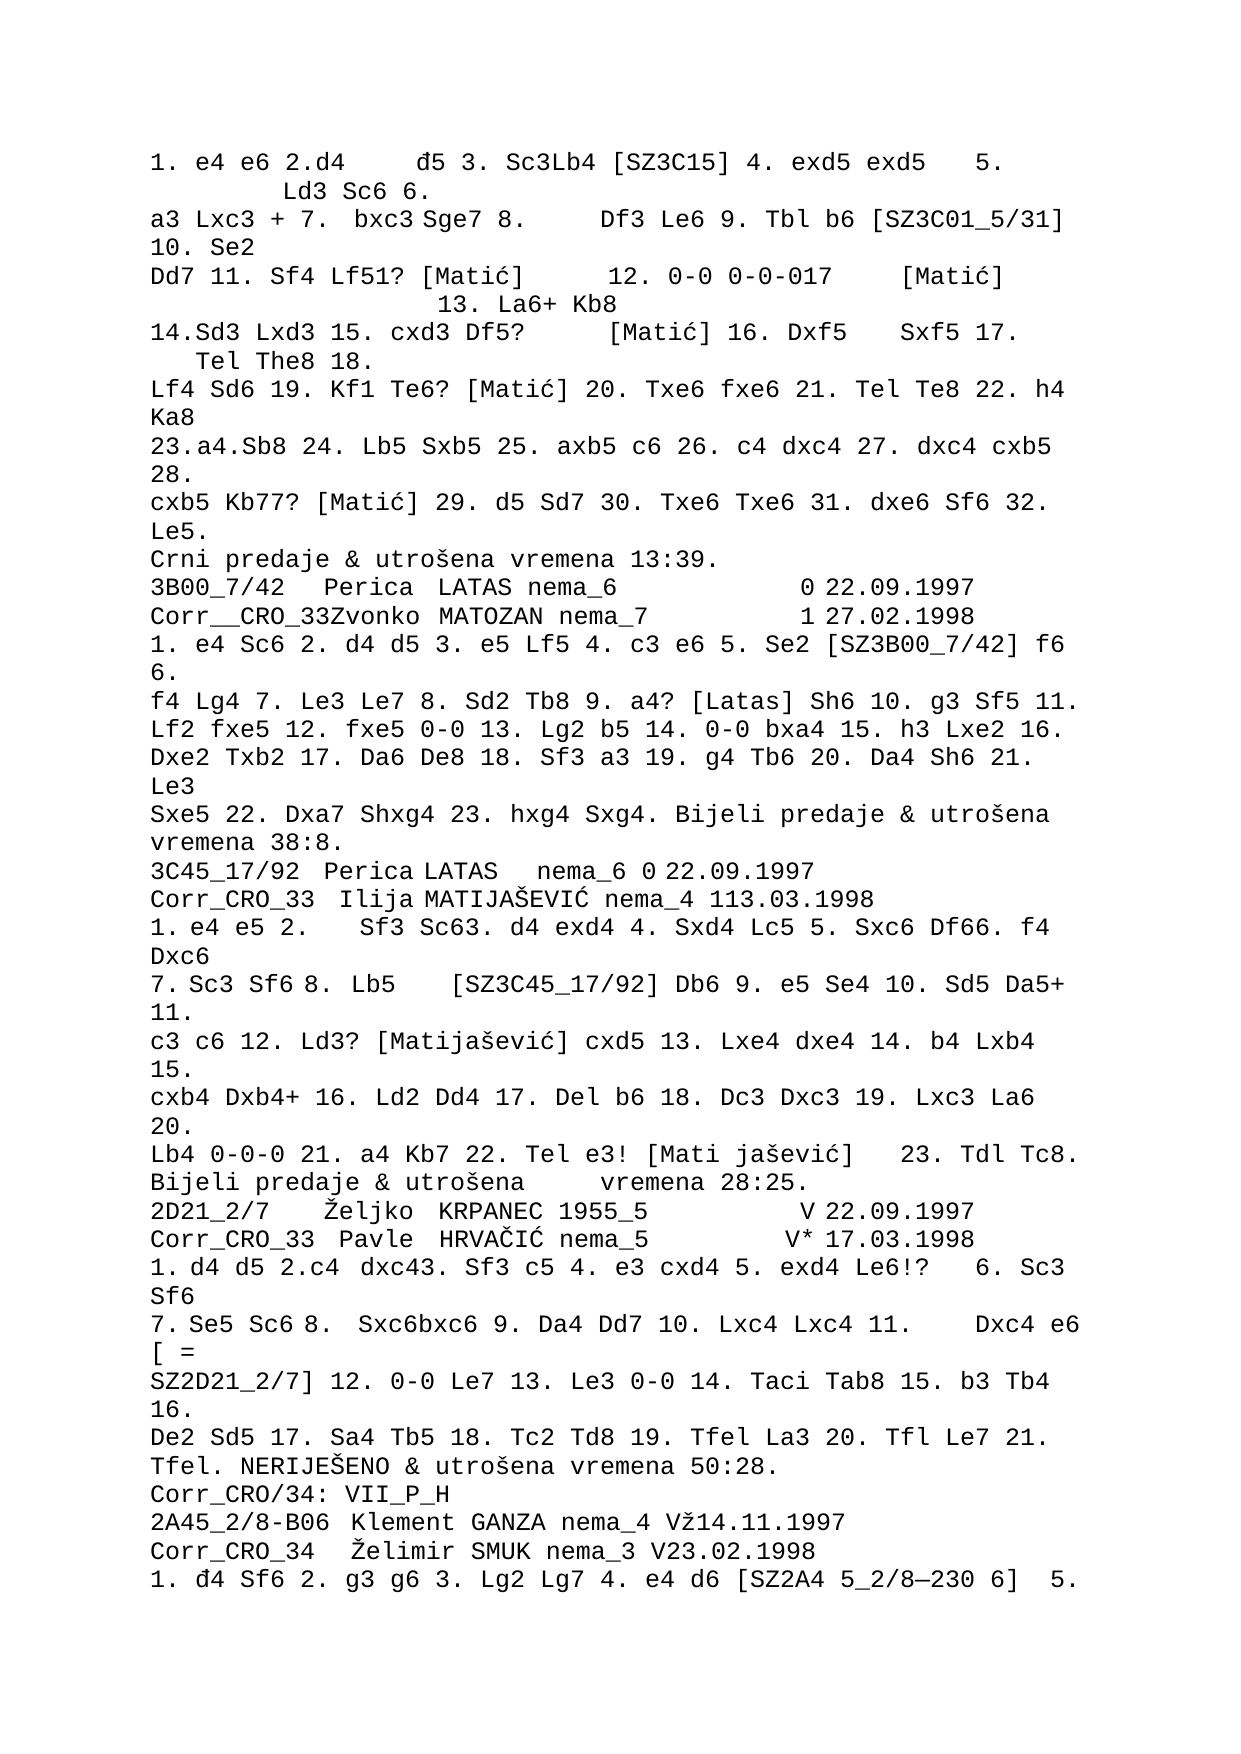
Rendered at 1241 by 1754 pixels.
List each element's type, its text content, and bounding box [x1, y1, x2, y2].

text 1. e4 e5 2. Sf3 Sc6 3. d4 exd4 4. Sxd4 Lc5 5. Sxc6 Df6 6. f4 Dxc6 [150, 915, 1090, 972]
text 2D21_2/7 Željko KRPANEC 1955_5 V 22.09.1997 [150, 1198, 1090, 1227]
text Corr_CRO_33 Pavle HRVAČIĆ nema_5 V* 17.03.1998 [150, 1227, 1090, 1255]
text a3 Lxc3 + 7. bxc3 Sge7 8. Df3 Le6 9. Tbl b6 [SZ3C01_5/31] 10. Se2 [150, 207, 1090, 263]
text c3 c6 12. Ld3? [Matijašević] cxd5 13. Lxe4 dxe4 14. b4 Lxb4 15. cxb4 Dxb4+ 16. Ld2 Dd4 17. Del b6 18. Dc3 Dxc3 19. Lxc3 La6 20. Lb4 0-0-0 21. a4 Kb7 22. Tel e3! [Mati jašević] 23. Tdl Tc8. [150, 1028, 1090, 1170]
text Lf4 Sd6 19. Kf1 Te6? [Matić] 20. Txe6 fxe6 21. Tel Te8 22. h4 Ka8 [150, 377, 1090, 433]
text 1. e4 e6 2. d4 đ5 3. Sc3 Lb4 [SZ3C15] 4. exd5 exd5 5. Ld3 Sc6 6. [150, 150, 1090, 207]
text Bijeli predaje & utrošena vremena 28:25. [150, 1170, 1090, 1198]
text 14. Sd3 Lxd3 15. cxd3 Df5? [Matić] 16. Dxf5 Sxf5 17. Tel The8 18. [150, 320, 1090, 377]
text Corr_CRO_33 Ilija MATIJAŠEVIĆ nema_4 1 13.03.1998 [150, 887, 1090, 915]
text SZ2D21_2/7] 12. 0-0 Le7 13. Le3 0-0 14. Taci Tab8 15. b3 Tb4 16. De2 Sd5 17. Sa4 Tb5 18. Tc2 Td8 19. Tfel La3 20. Tfl Le7 21. Tfel. NERIJEŠENO & utrošena vremena 50:28. [150, 1368, 1090, 1482]
text Corr_CRO_34 Želimir SMUK nema_3 V 23.02.1998 [150, 1538, 1090, 1567]
text 1. d4 d5 2. c4 dxc4 3. Sf3 c5 4. e3 cxd4 5. exd4 Le6!? 6. Sc3 Sf6 [150, 1255, 1090, 1312]
text 7. Sc3 Sf6 8. Lb5 [SZ3C45_17/92] Db6 9. e5 Se4 10. Sd5 Da5+ 11. [150, 972, 1090, 1028]
text 23. a4.Sb8 24. Lb5 Sxb5 25. axb5 c6 26. c4 dxc4 27. dxc4 cxb5 28. cxb5 Kb77? [Matić] 29. d5 Sd7 30. Txe6 Txe6 31. dxe6 Sf6 32. Le5. Crni predaje & utrošena vremena 13:39. [150, 433, 1090, 575]
text 1. e4 Sc6 2. d4 d5 3. e5 Lf5 4. c3 e6 5. Se2 [SZ3B00_7/42] f6 6. f4 Lg4 7. Le3 Le7 8. Sd2 Tb8 9. a4? [Latas] Sh6 10. g3 Sf5 11. Lf2 fxe5 12. fxe5 0-0 13. Lg2 b5 14. 0-0 bxa4 15. h3 Lxe2 16. Dxe2 Txb2 17. Da6 De8 18. Sf3 a3 19. g4 Tb6 20. Da4 Sh6 21. Le3 Sxe5 22. Dxa7 Shxg4 23. hxg4 Sxg4. Bijeli predaje & utrošena vremena 38:8. [150, 632, 1090, 858]
text 3C45_17/92 Perica LATAS nema_6 0 22.09.1997 [150, 858, 1090, 887]
text Dd7 11. Sf4 Lf51? [Matić] 12. 0-0 0-0-017 [Matić] 13. La6+ Kb8 [150, 263, 1090, 320]
text 7. Se5 Sc6 8. Sxc6 bxc6 9. Da4 Dd7 10. Lxc4 Lxc4 11. Dxc4 e6 [ = [150, 1312, 1090, 1368]
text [150, 1567, 1090, 1595]
text 3B00_7/42 Perica LATAS nema_6 0 22.09.1997 [150, 575, 1090, 603]
text Corr_CRO/34: VII_P_H [150, 1482, 1090, 1510]
text Corr__CRO_33 Zvonko MATOZAN nema_7 1 27.02.1998 [150, 603, 1090, 632]
text 2A45_2/8-B06 Klement GANZA nema_4 Vž 14.11.1997 [150, 1510, 1090, 1538]
